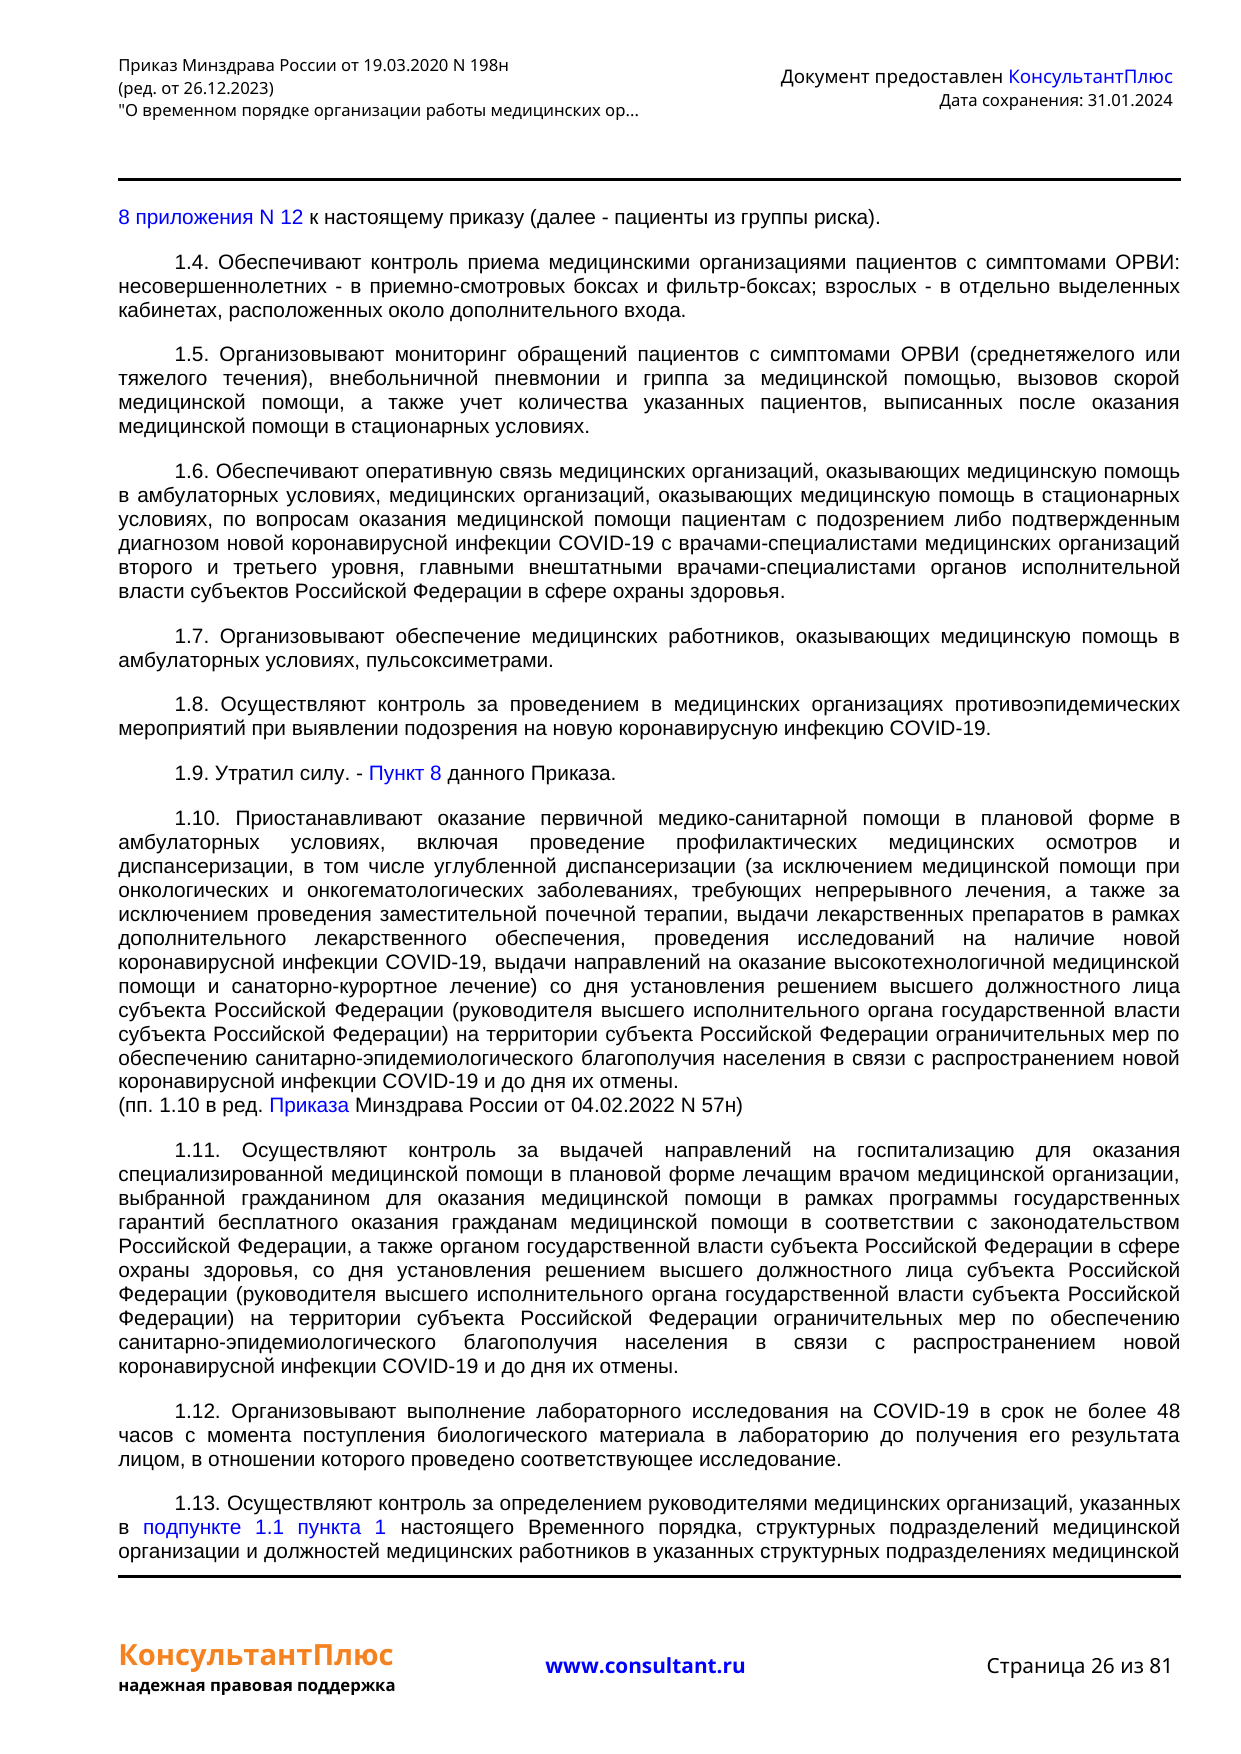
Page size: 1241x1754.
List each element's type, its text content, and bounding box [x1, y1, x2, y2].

text 1.8. Осуществляют контроль за проведением в медицинских организациях противоэпидемических мероприятий при выявлении подозрения на новую коронавирусную инфекцию COVID-19. [118, 692, 1181, 740]
text 1.10. Приостанавливают оказание первичной медико-санитарной помощи в плановой форме в амбулаторных условиях, включая проведение профилактических медицинских осмотров и диспансеризации, в том числе углубленной диспансеризации (за исключением медицинской помощи при онкологических и онкогематологических заболеваниях, требующих непрерывного лечения, а также за исключением проведения заместительной почечной терапии, выдачи лекарственных препаратов в рамках дополнительного лекарственного обеспечения, проведения исследований на наличие новой коронавирусной инфекции COVID-19, выдачи направлений на оказание высокотехнологичной медицинской помощи и санаторно-курортное лечение) со дня установления решением высшего должностного лица субъекта Российской Федерации (руководителя высшего исполнительного органа государственной власти субъекта Российской Федерации) на территории субъекта Российской Федерации ограничительных мер по обеспечению санитарно-эпидемиологического благополучия населения в связи с распространением новой коронавирусной инфекции COVID-19 и до дня их отмены. [118, 806, 1181, 1093]
text 1.4. Обеспечивают контроль приема медицинскими организациями пациентов с симптомами ОРВИ: несовершеннолетних - в приемно-смотровых боксах и фильтр-боксах; взрослых - в отдельно выделенных кабинетах, расположенных около дополнительного входа. [118, 249, 1181, 321]
text 1.6. Обеспечивают оперативную связь медицинских организаций, оказывающих медицинскую помощь в амбулаторных условиях, медицинских организаций, оказывающих медицинскую помощь в стационарных условиях, по вопросам оказания медицинской помощи пациентам с подозрением либо подтвержденным диагнозом новой коронавирусной инфекции COVID-19 с врачами-специалистами медицинских организаций второго и третьего уровня, главными внештатными врачами-специалистами органов исполнительной власти субъектов Российской Федерации в сфере охраны здоровья. [118, 459, 1181, 603]
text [118, 1491, 1181, 1563]
text 1.5. Организовывают мониторинг обращений пациентов с симптомами ОРВИ (среднетяжелого или тяжелого течения), внебольничной пневмонии и гриппа за медицинской помощью, вызовов скорой медицинской помощи, а также учет количества указанных пациентов, выписанных после оказания медицинской помощи в стационарных условиях. [118, 342, 1181, 438]
text 1.9. Утратил силу. - Пункт 8 данного Приказа. [118, 761, 1181, 785]
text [118, 205, 1181, 229]
text 1.11. Осуществляют контроль за выдачей направлений на госпитализацию для оказания специализированной медицинской помощи в плановой форме лечащим врачом медицинской организации, выбранной гражданином для оказания медицинской помощи в рамках программы государственных гарантий бесплатного оказания гражданам медицинской помощи в соответствии с законодательством Российской Федерации, а также органом государственной власти субъекта Российской Федерации в сфере охраны здоровья, со дня установления решением высшего должностного лица субъекта Российской Федерации (руководителя высшего исполнительного органа государственной власти субъекта Российской Федерации) на территории субъекта Российской Федерации ограничительных мер по обеспечению санитарно-эпидемиологического благополучия населения в связи с распространением новой коронавирусной инфекции COVID-19 и до дня их отмены. [118, 1138, 1181, 1378]
text (пп. 1.10 в ред. Приказа Минздрава России от 04.02.2022 N 57н) [118, 1093, 1181, 1117]
text 1.12. Организовывают выполнение лабораторного исследования на COVID-19 в срок не более 48 часов с момента поступления биологического материала в лабораторию до получения его результата лицом, в отношении которого проведено соответствующее исследование. [118, 1398, 1181, 1470]
text 1.7. Организовывают обеспечение медицинских работников, оказывающих медицинскую помощь в амбулаторных условиях, пульсоксиметрами. [118, 623, 1181, 671]
